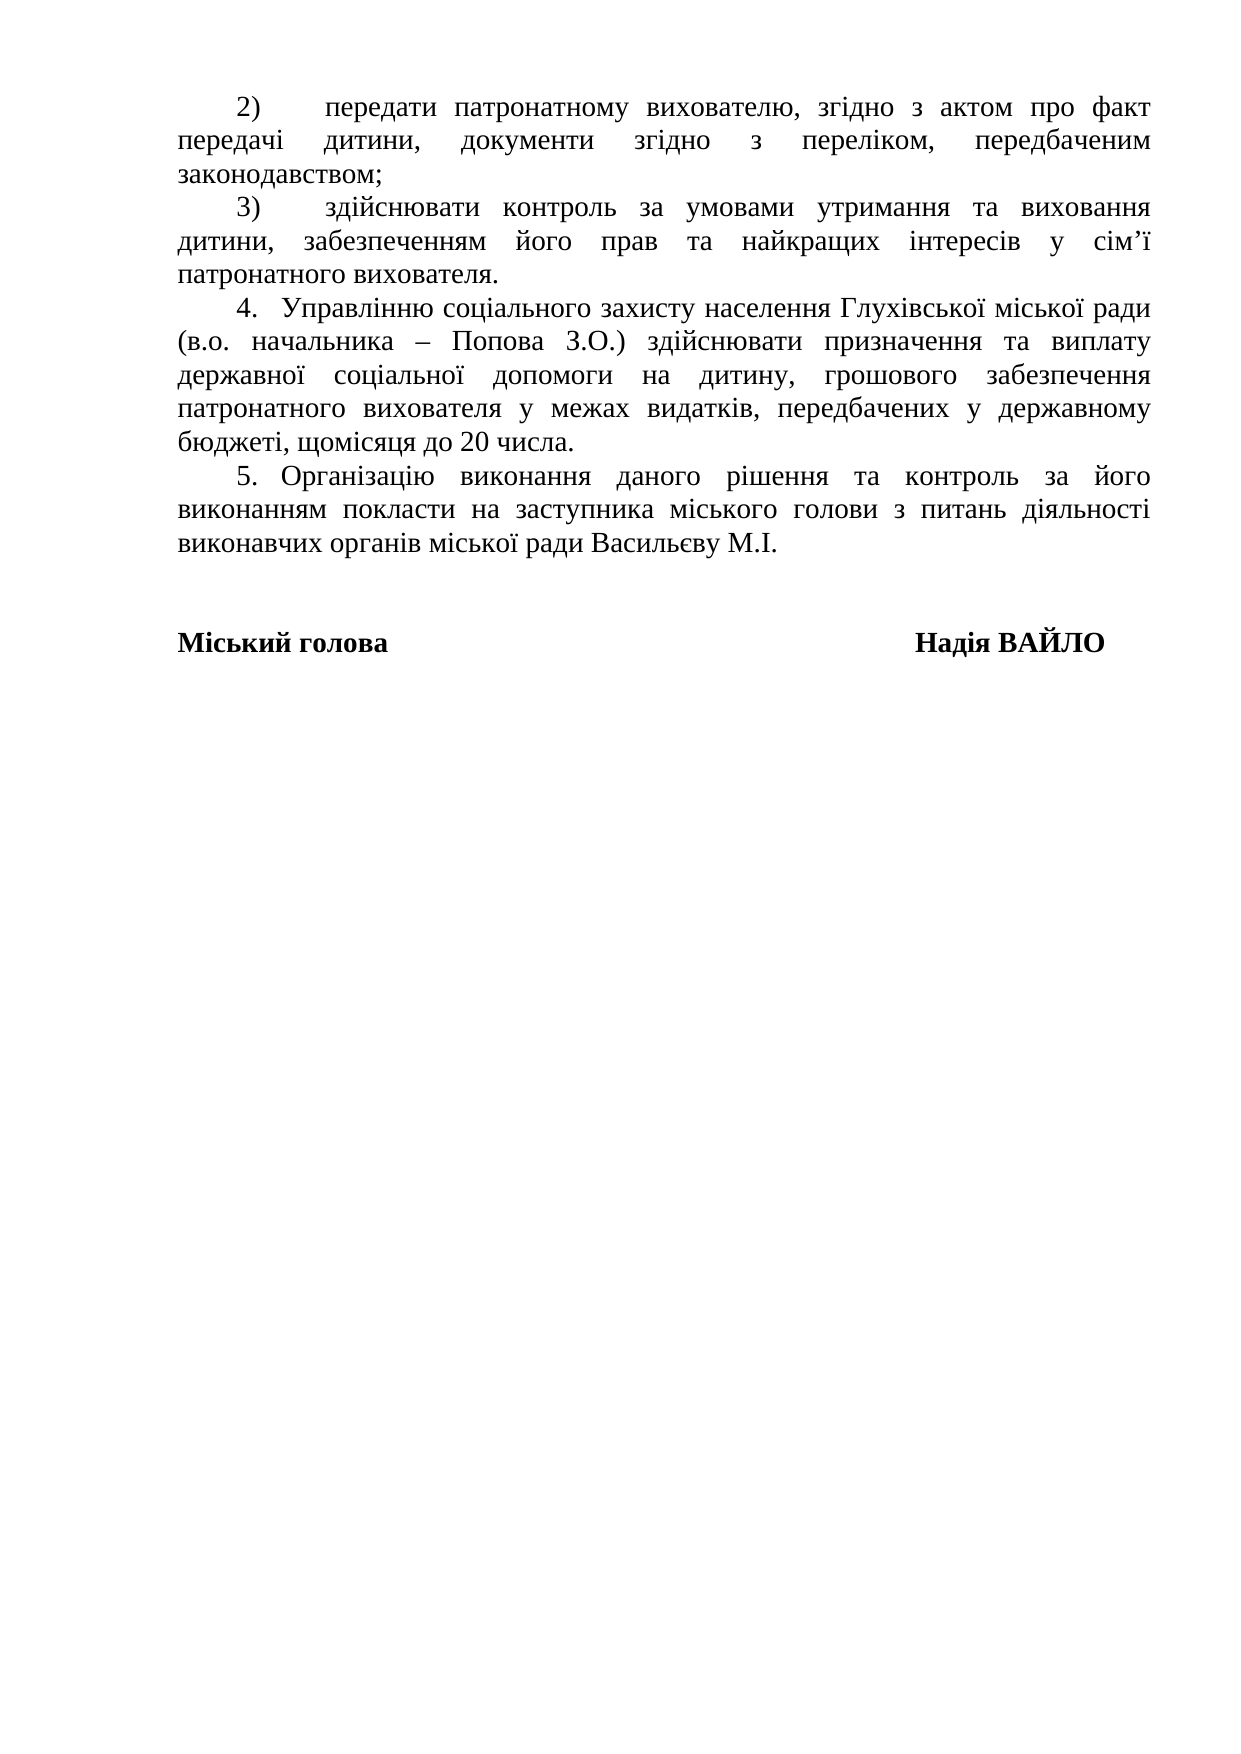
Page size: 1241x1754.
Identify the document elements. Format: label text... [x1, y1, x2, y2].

list передати патронатному вихователю, згідно з актом про факт передачі дитини, документи згідно з переліком, передбаченим законодавством; [177, 89, 1152, 189]
text Міський голова Надія ВАЙЛО [177, 625, 1152, 659]
list Управлінню соціального захисту населення Глухівської міської ради (в.о. начальника – Попова З.О.) здійснювати призначення та виплату державної соціальної допомоги на дитину, грошового забезпечення патронатного вихователя у межах видатків, передбачених у державному бюджеті, щомісяця до 20 числа. [177, 290, 1152, 458]
list здійснювати контроль за умовами утримання та виховання дитини, забезпеченням його прав та найкращих інтересів у сім’ї патронатного вихователя. [177, 189, 1152, 290]
list Організацію виконання даного рішення та контроль за його виконанням покласти на заступника міського голови з питань діяльності виконавчих органів міської ради Васильєву М.І. [177, 458, 1152, 558]
